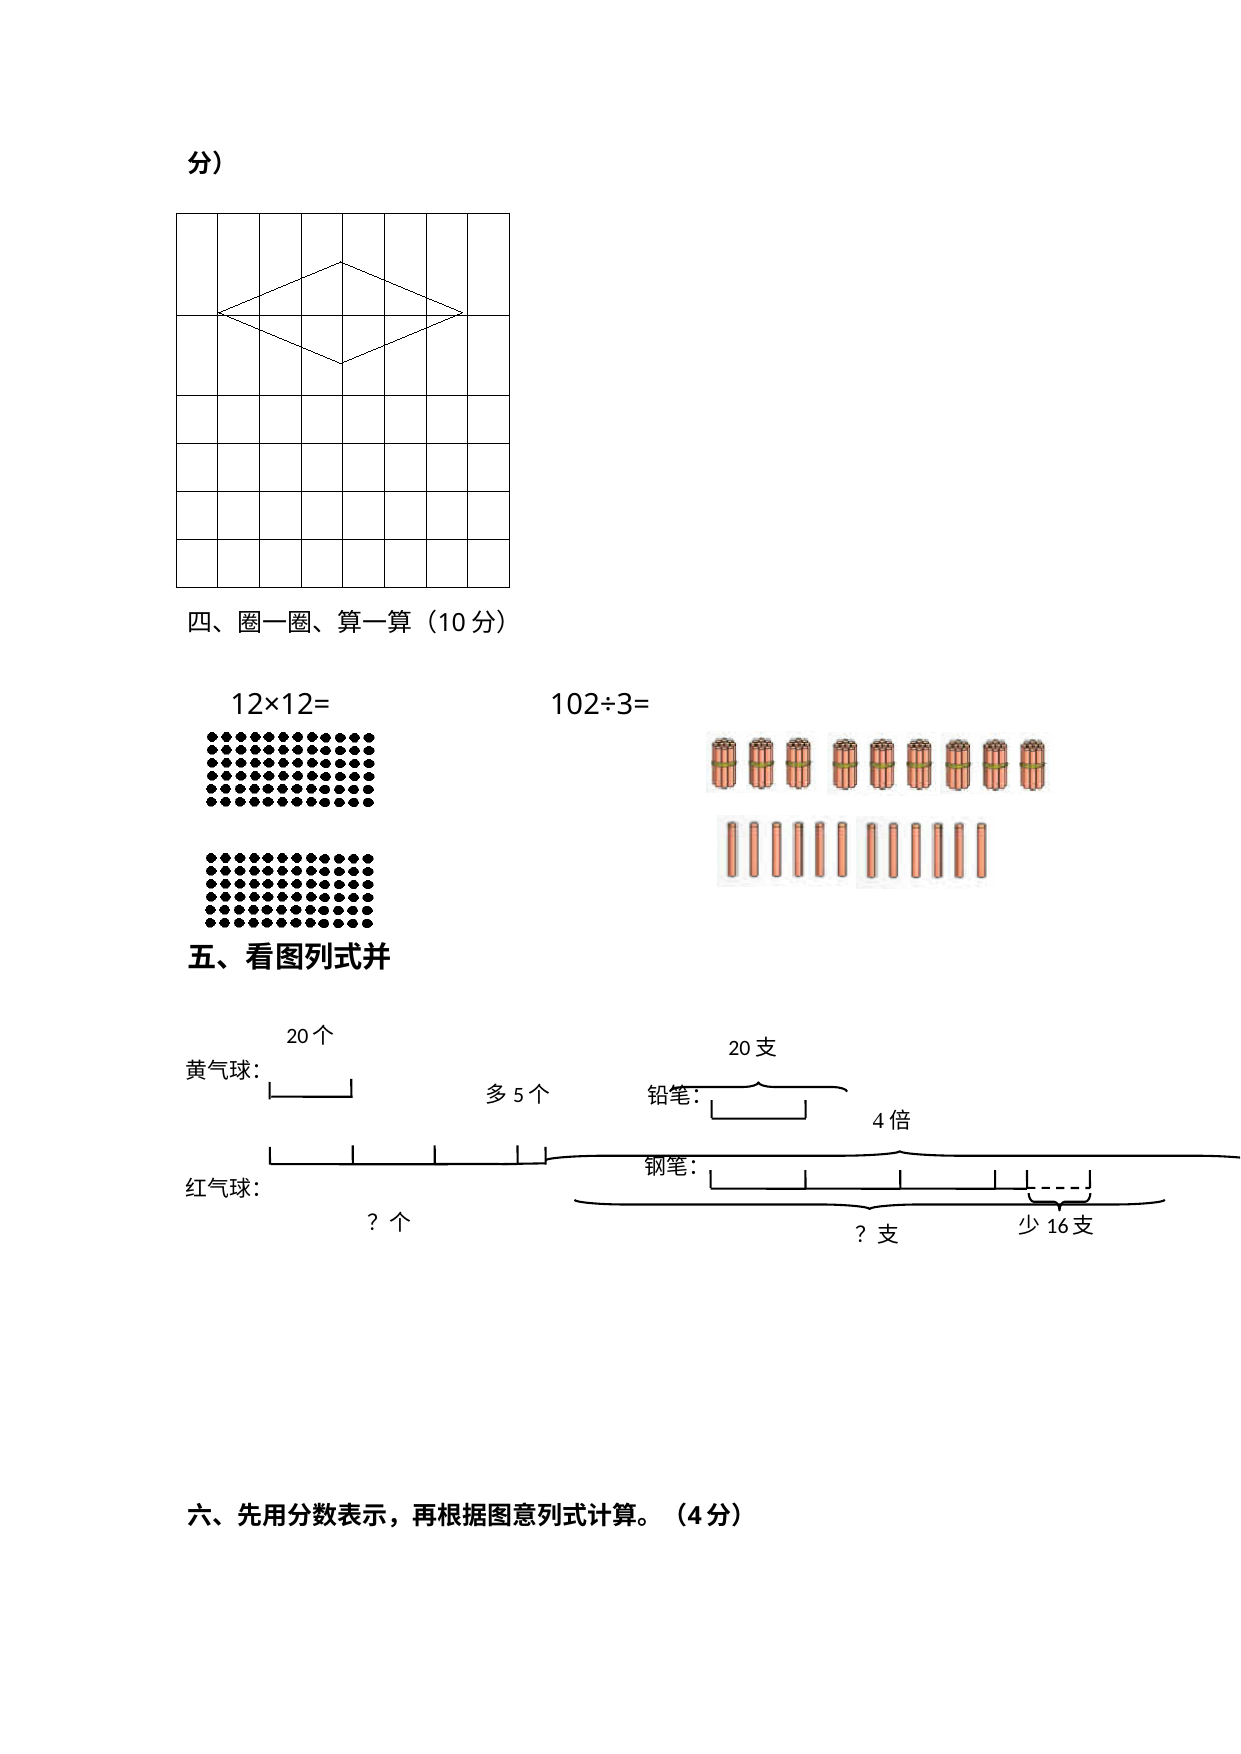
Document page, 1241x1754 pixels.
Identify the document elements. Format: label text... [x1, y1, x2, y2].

table_header [302, 214, 342, 315]
text 六、先用分数表示，再根据图意列式计算。（4分） [187, 1481, 1112, 1546]
table_cell [177, 492, 217, 539]
text 四、圈一圈、算一算（10分） [187, 588, 1112, 653]
table_header [260, 214, 301, 315]
table_header [468, 214, 509, 315]
picture [706, 731, 820, 793]
table_cell [427, 492, 467, 539]
table_cell [218, 540, 259, 587]
table_cell [218, 444, 259, 491]
table_cell [343, 396, 384, 443]
table_cell [260, 540, 301, 587]
table_header [218, 214, 259, 315]
table_cell [177, 540, 217, 587]
table_cell [468, 540, 509, 587]
picture [196, 725, 397, 817]
table_cell [260, 492, 301, 539]
table_header [427, 214, 467, 315]
table_cell [218, 396, 259, 443]
table_cell [218, 492, 259, 539]
table_header [385, 214, 426, 315]
table_cell [343, 316, 384, 395]
table_cell [468, 492, 509, 539]
table_cell [302, 396, 342, 443]
picture [827, 732, 939, 796]
table_cell [302, 444, 342, 491]
text 12×12= 102÷3= [187, 671, 1112, 736]
table_cell [302, 540, 342, 587]
text 五、看图列式并 [187, 922, 1112, 987]
table_cell [177, 444, 217, 491]
table_cell [260, 444, 301, 491]
table_cell [468, 316, 509, 395]
table_cell [260, 396, 301, 443]
picture [716, 815, 995, 889]
table_cell [302, 316, 342, 395]
table_cell [302, 492, 342, 539]
table_cell [385, 540, 426, 587]
table_cell [427, 316, 467, 395]
table_cell [343, 444, 384, 491]
table_cell [468, 444, 509, 491]
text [187, 129, 1112, 194]
table_header [343, 214, 384, 315]
table_cell [427, 540, 467, 587]
picture [940, 732, 1055, 794]
table_cell [385, 396, 426, 443]
table_cell [177, 396, 217, 443]
table_cell [177, 316, 217, 395]
table_cell [468, 396, 509, 443]
table_cell [427, 444, 467, 491]
table_cell [385, 492, 426, 539]
table_cell [343, 540, 384, 587]
table_cell [218, 316, 259, 395]
picture [195, 845, 395, 938]
table_cell [385, 316, 426, 395]
table_cell [343, 492, 384, 539]
table_header [177, 214, 217, 315]
table_cell [427, 396, 467, 443]
table_cell [385, 444, 426, 491]
table_cell [260, 316, 301, 395]
